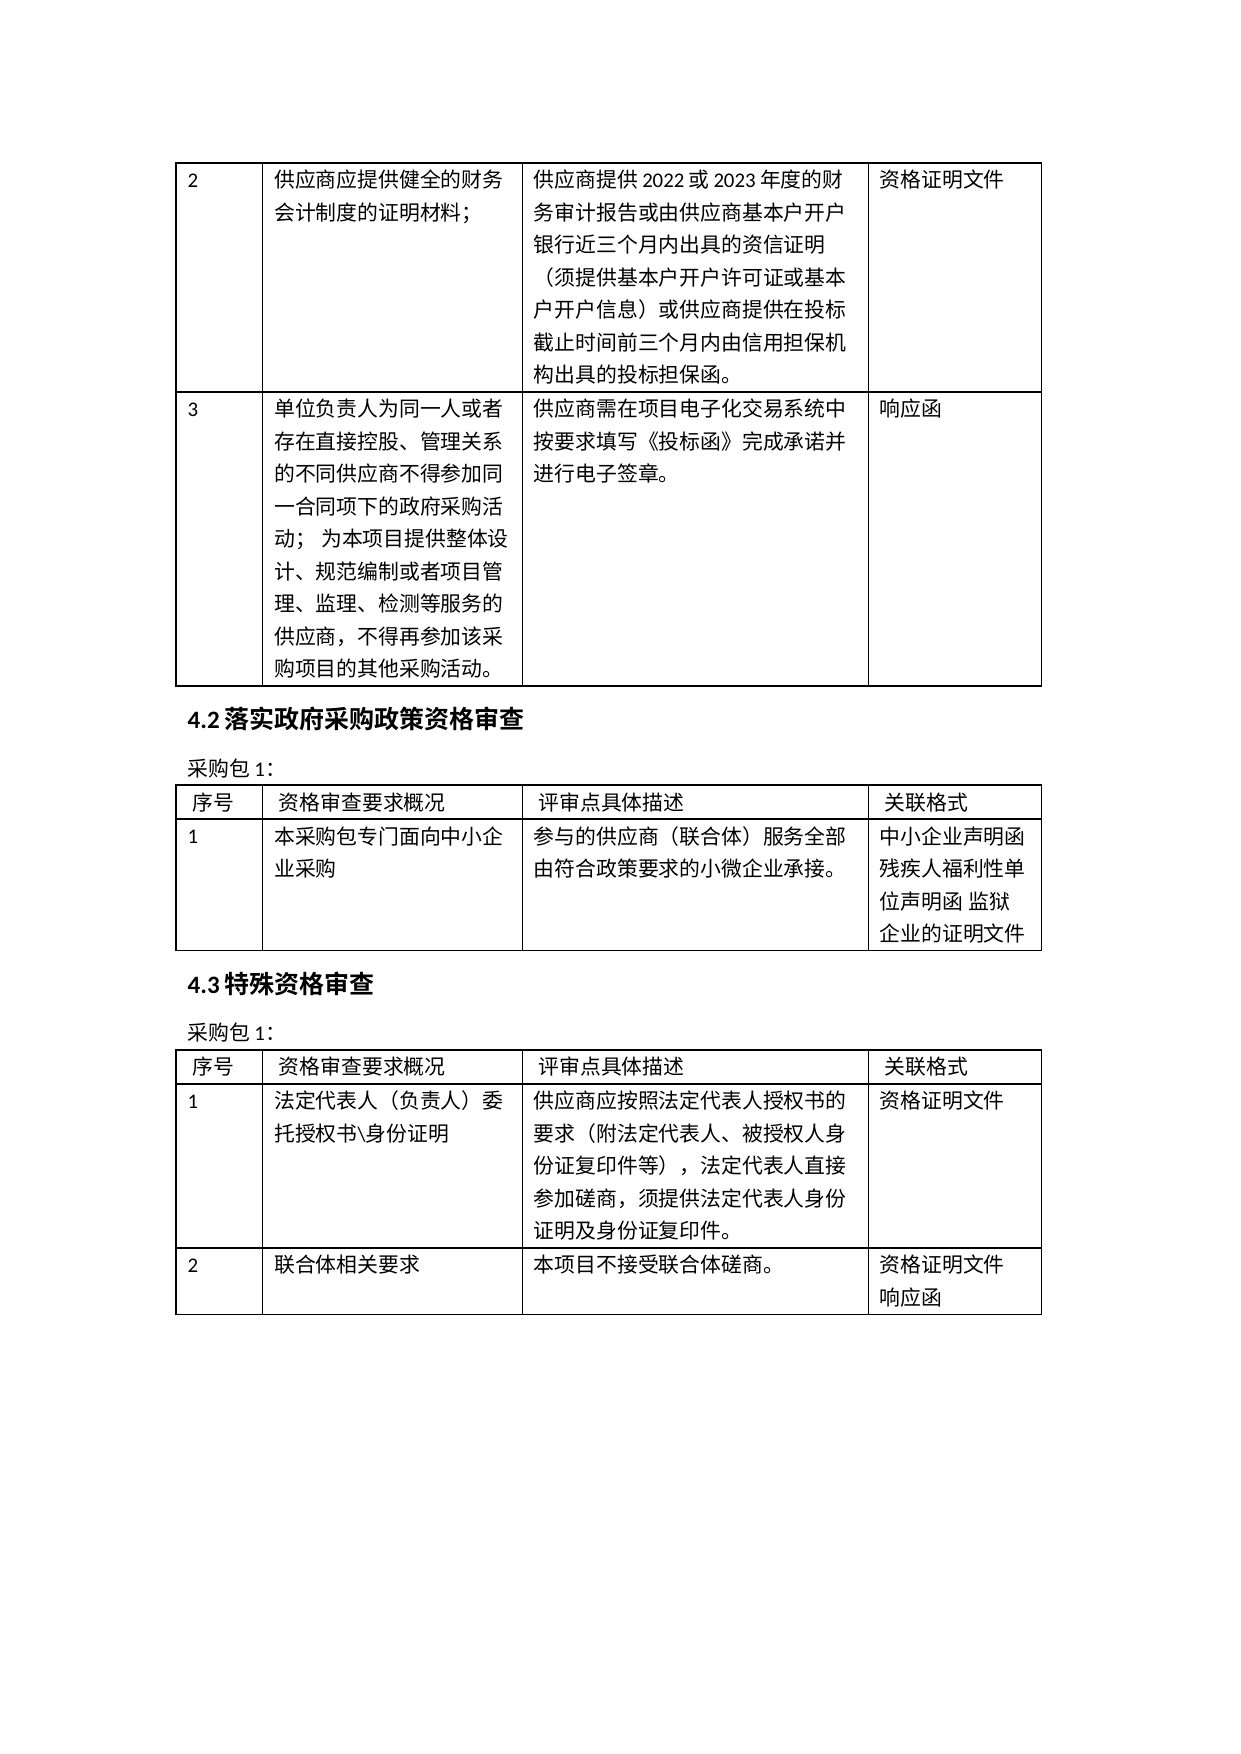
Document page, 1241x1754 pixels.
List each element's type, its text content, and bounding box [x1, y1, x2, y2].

table_cell 单位负责人为同一人或者存在直接控股、管理关系的不同供应商不得参加同一合同项下的政府采购活动； 为本项目提供整体设计、规范编制或者项目管理、监理、检测等服务的供应商，不得再参加该采购项目的其他采购活动。 [263, 393, 522, 685]
table_cell 资格证明文件 响应函 [869, 1249, 1041, 1313]
table_cell 本采购包专门面向中小企业采购 [263, 820, 522, 950]
table_header 序号 [177, 1051, 262, 1083]
table_cell 1 [177, 1085, 262, 1247]
table_cell 3 [177, 393, 262, 685]
table_header 关联格式 [869, 1051, 1041, 1083]
table_cell 响应函 [869, 393, 1041, 685]
table_cell 1 [177, 820, 262, 950]
text 4.3特殊资格审查 [187, 951, 1053, 1016]
table_cell 2 [177, 1249, 262, 1313]
table_header 评审点具体描述 [523, 1051, 868, 1083]
table_cell 供应商应按照法定代表人授权书的要求（附法定代表人、被授权人身份证复印件等），法定代表人直接参加磋商，须提供法定代表人身份证明及身份证复印件。 [523, 1085, 868, 1247]
table_header 评审点具体描述 [523, 786, 868, 818]
table_cell 本项目不接受联合体磋商。 [523, 1249, 868, 1313]
table_cell 供应商应提供健全的财务会计制度的证明材料； [263, 164, 522, 391]
table_header 资格审查要求概况 [263, 786, 522, 818]
text 4.2落实政府采购政策资格审查 [187, 687, 1053, 752]
table_cell 资格证明文件 [869, 164, 1041, 391]
table_cell 2 [177, 164, 262, 391]
table_cell 资格证明文件 [869, 1085, 1041, 1247]
table_cell 供应商需在项目电子化交易系统中按要求填写《投标函》完成承诺并进行电子签章。 [523, 393, 868, 685]
table_header 序号 [177, 786, 262, 818]
table_cell 供应商提供2022或2023年度的财务审计报告或由供应商基本户开户银行近三个月内出具的资信证明（须提供基本户开户许可证或基本户开户信息）或供应商提供在投标截止时间前三个月内由信用担保机构出具的投标担保函。 [523, 164, 868, 391]
table_cell 联合体相关要求 [263, 1249, 522, 1313]
table_header 资格审查要求概况 [263, 1051, 522, 1083]
text 采购包1： [187, 752, 1053, 784]
table_cell 中小企业声明函 残疾人福利性单位声明函 监狱企业的证明文件 [869, 820, 1041, 950]
table_cell 参与的供应商（联合体）服务全部由符合政策要求的小微企业承接。 [523, 820, 868, 950]
table_header 关联格式 [869, 786, 1041, 818]
table_cell 法定代表人（负责人）委托授权书\身份证明 [263, 1085, 522, 1247]
text 采购包1： [187, 1016, 1053, 1049]
